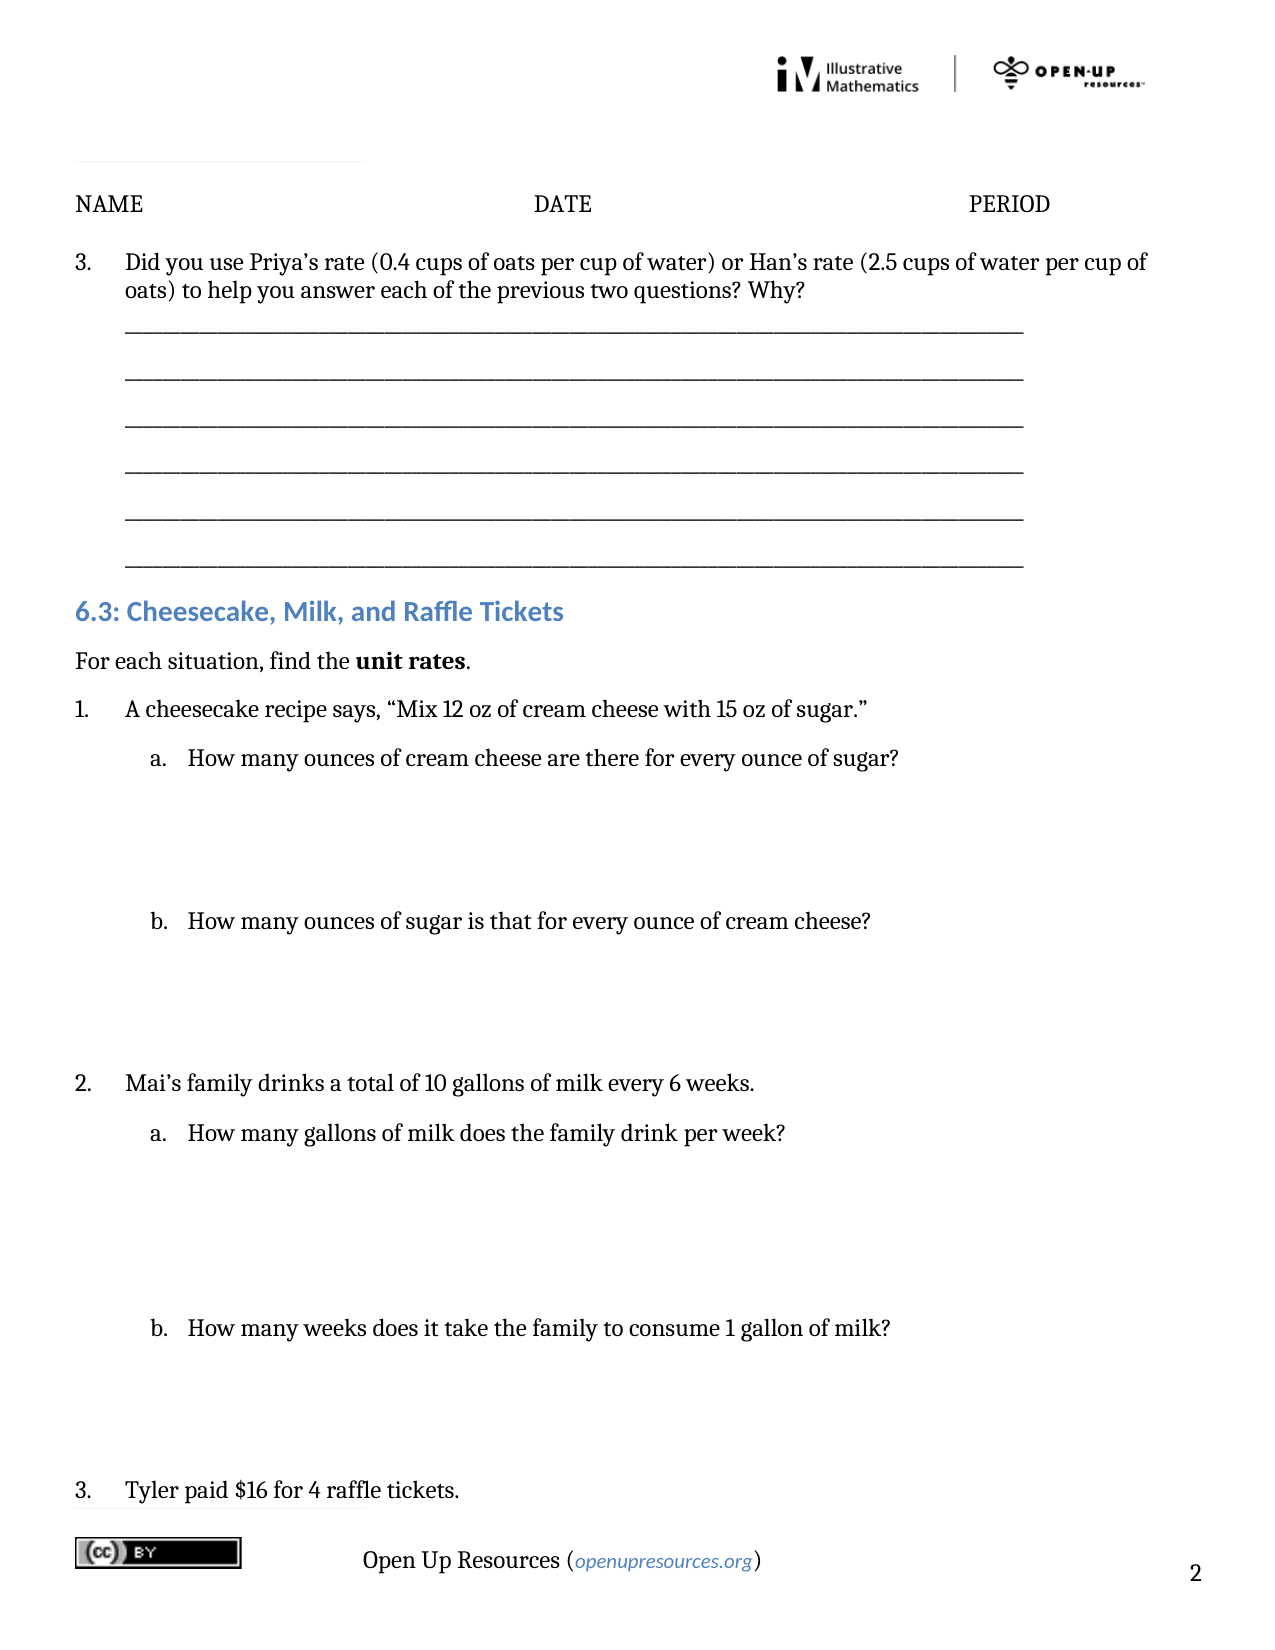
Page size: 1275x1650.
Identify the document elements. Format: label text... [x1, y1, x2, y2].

text _________________________________________________________________________________________________ [125, 449, 1200, 478]
list How many weeks does it take the family to consume 1 gallon of milk? [150, 1314, 1200, 1342]
list How many ounces of sugar is that for every ounce of cream cheese? [150, 907, 1200, 935]
picture [777, 55, 1145, 93]
list How many gallons of milk does the family drink per week? [150, 1119, 1200, 1147]
text _________________________________________________________________________________________________ [125, 496, 1200, 525]
text _________________________________________________________________________________________________ [125, 402, 1200, 431]
list A cheesecake recipe says, “Mix 12 oz of cream cheese with 15 oz of sugar.” [75, 694, 1200, 723]
text _________________________________________________________________________________________________ [125, 356, 1200, 384]
text _________________________________________________________________________________________________ [125, 309, 1200, 337]
list Did you use Priya’s rate (0.4 cups of oats per cup of water) or Han’s rate (2.5 cups of water per cup of oats) to help you answer each of the previous two questions? Why? [75, 247, 1200, 305]
list How many ounces of cream cheese are there for every ounce of sugar? [150, 744, 1200, 773]
picture [75, 1537, 242, 1569]
text For each situation, find the unit rates. [75, 647, 1200, 676]
subtitle 6.3: Cheesecake, Milk, and Raffle Tickets [75, 593, 1200, 628]
text _________________________________________________________________________________________________ [125, 543, 1200, 572]
list Tyler paid $16 for 4 raffle tickets. [75, 1476, 1200, 1505]
list Mai’s family drinks a total of 10 gallons of milk every 6 weeks. [75, 1069, 1200, 1098]
